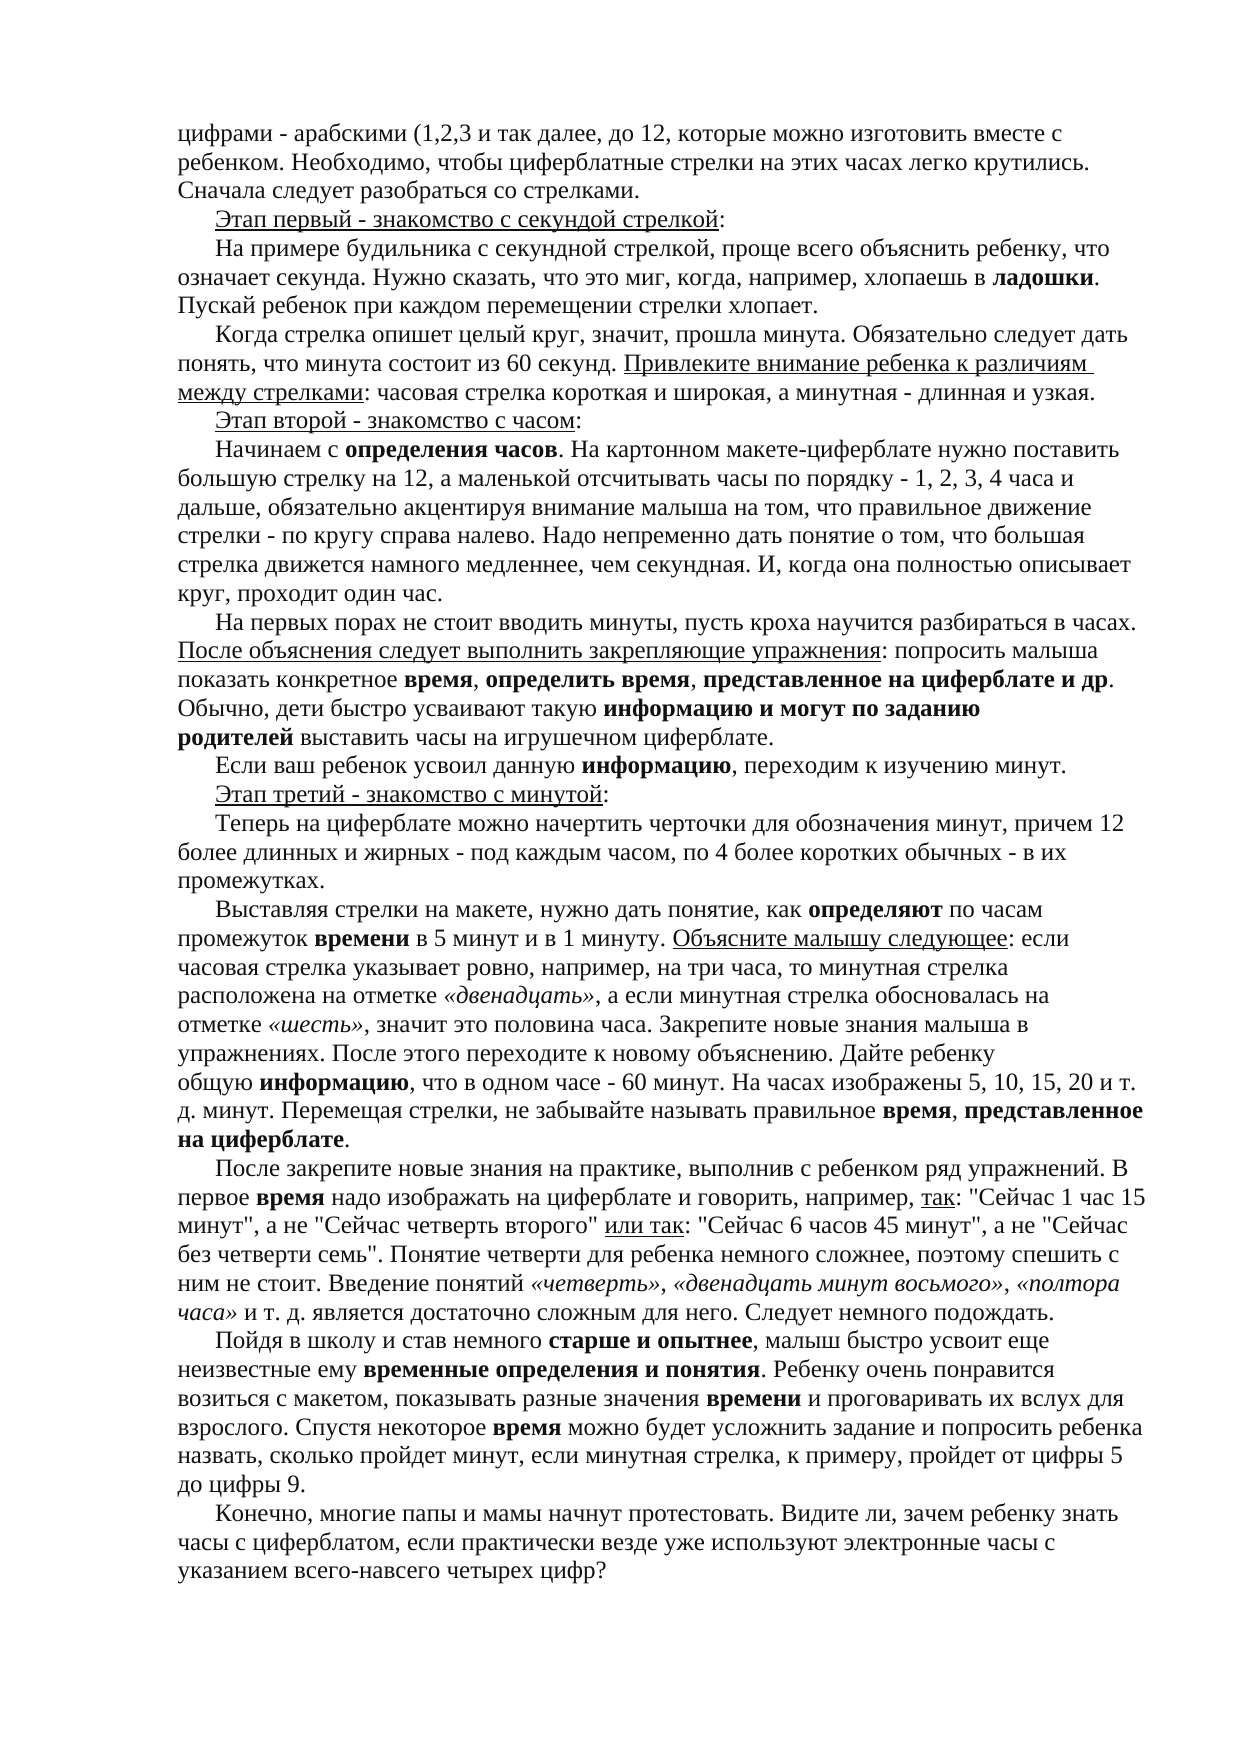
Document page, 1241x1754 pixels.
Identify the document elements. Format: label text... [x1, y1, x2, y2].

text Этап первый - знакомство с секундой стрелкой: [177, 204, 1152, 233]
text Когда стрелка опишет целый круг, значит, прошла минута. Обязательно следует дать понять, что минута состоит из 60 секунд. Привлеките внимание ребенка к различиям между стрелками: часовая стрелка короткая и широкая, а минутная - длинная и узкая. [177, 319, 1152, 406]
text Теперь на циферблате можно начертить черточки для обозначения минут, причем 12 более длинных и жирных - под каждым часом, по 4 более коротких обычных - в их промежутках. [177, 808, 1152, 894]
text На первых порах не стоит вводить минуты, пусть кроха научится разбираться в часах. После объяснения следует выполнить закрепляющие упражнения: попросить малыша показать конкретное время, определить время, представленное на циферблате и др. Обычно, дети быстро усваивают такую информацию и могут по заданию родителей выставить часы на игрушечном циферблате. [177, 607, 1152, 751]
text После закрепите новые знания на практике, выполнив с ребенком ряд упражнений. В первое время надо изображать на циферблате и говорить, например, так: "Сейчас 1 час 15 минут", а не "Сейчас четверть второго" или так: "Сейчас 6 часов 45 минут", а не "Сейчас без четверти семь". Понятие четверти для ребенка немного сложнее, поэтому спешить с ним не стоит. Введение понятий «четверть», «двенадцать минут восьмого», «полтора часа» и т. д. является достаточно сложным для него. Следует немного подождать. [177, 1153, 1152, 1326]
text Пойдя в школу и став немного старше и опытнее, малыш быстро усвоит еще неизвестные ему временные определения и понятия. Ребенку очень понравится возиться с макетом, показывать разные значения времени и проговаривать их вслух для взрослого. Спустя некоторое время можно будет усложнить задание и попросить ребенка назвать, сколько пройдет минут, если минутная стрелка, к примеру, пройдет от цифры 5 до цифры 9. [177, 1326, 1152, 1498]
text Если ваш ребенок усвоил данную информацию, переходим к изучению минут. [177, 751, 1152, 779]
text Начинаем с определения часов. На картонном макете-циферблате нужно поставить большую стрелку на 12, а маленькой отсчитывать часы по порядку - 1, 2, 3, 4 часа и дальше, обязательно акцентируя внимание малыша на том, что правильное движение стрелки - по кругу справа налево. Надо непременно дать понятие о том, что большая стрелка движется намного медленнее, чем секундная. И, когда она полностью описывает круг, проходит один час. [177, 434, 1152, 607]
text Этап третий - знакомство с минутой: [177, 779, 1152, 808]
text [177, 118, 1152, 204]
text На примере будильника с секундной стрелкой, проще всего объяснить ребенку, что означает секунда. Нужно сказать, что это миг, когда, например, хлопаешь в ладошки. Пускай ребенок при каждом перемещении стрелки хлопает. [177, 233, 1152, 319]
text Этап второй - знакомство с часом: [177, 406, 1152, 434]
text Выставляя стрелки на макете, нужно дать понятие, как определяют по часам промежуток времени в 5 минут и в 1 минуту. Объясните малышу следующее: если часовая стрелка указывает ровно, например, на три часа, то минутная стрелка расположена на отметке «двенадцать», а если минутная стрелка обосновалась на отметке «шесть», значит это половина часа. Закрепите новые знания малыша в упражнениях. После этого переходите к новому объяснению. Дайте ребенку общую информацию, что в одном часе - 60 минут. На часах изображены 5, 10, 15, 20 и т. д. минут. Перемещая стрелки, не забывайте называть правильное время, представленное на циферблате. [177, 894, 1152, 1153]
text Конечно, многие папы и мамы начнут протестовать. Видите ли, зачем ребенку знать часы с циферблатом, если практически везде уже используют электронные часы с указанием всего-навсего четырех цифр? [177, 1498, 1152, 1584]
